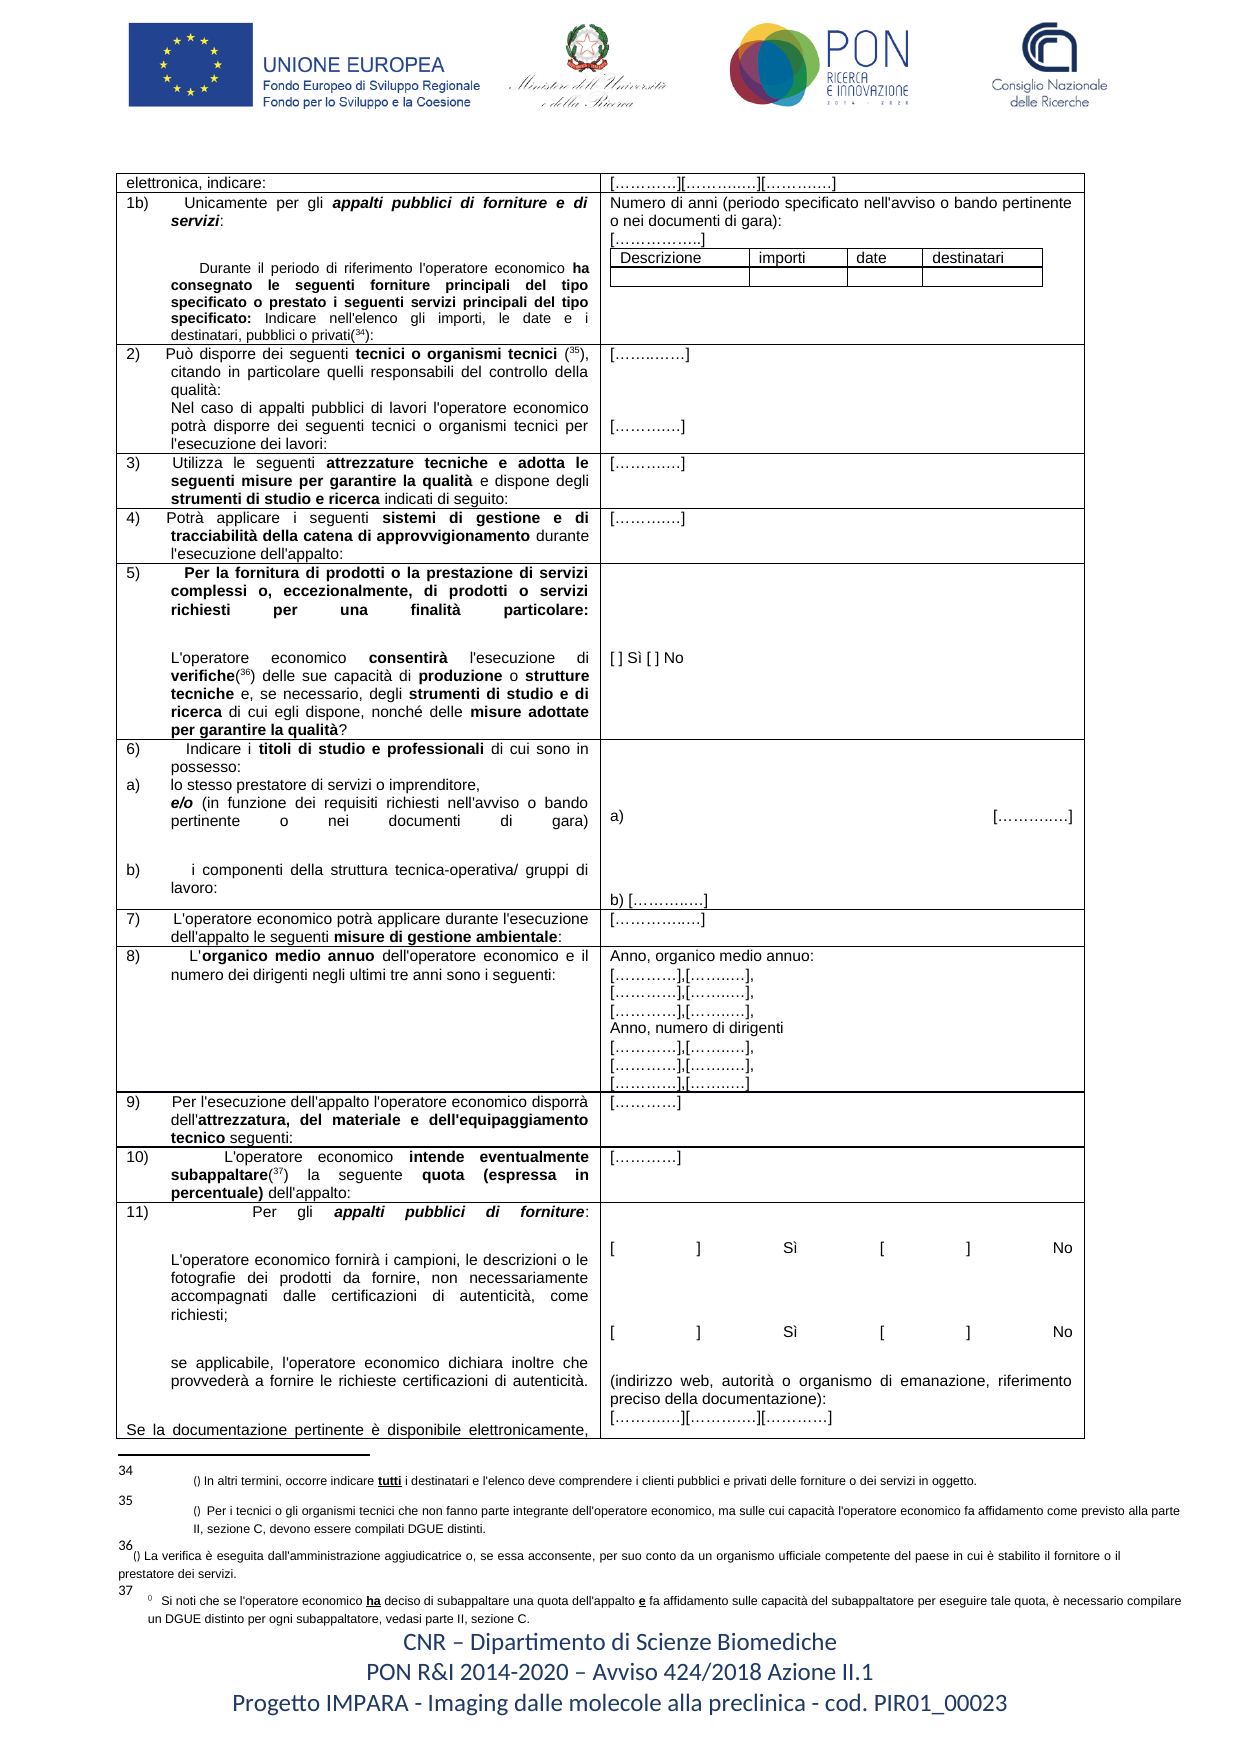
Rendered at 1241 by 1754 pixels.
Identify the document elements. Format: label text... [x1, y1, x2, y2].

table_cell […………..…] [601, 910, 1084, 946]
table_cell 8) L'organico medio annuo dell'operatore economico e il numero dei dirigenti negli ultimi tre anni sono i seguenti: [117, 947, 600, 1091]
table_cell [601, 174, 1084, 192]
table_cell a) [………..…] b) [………..…] [601, 740, 1084, 909]
table_cell […………] [601, 1148, 1084, 1202]
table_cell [117, 174, 600, 192]
table_cell 6) Indicare i titoli di studio e professionali di cui sono in possesso: a) lo stesso prestatore di servizi o imprenditore, e/o (in funzione dei requisiti richiesti nell'avviso o bando pertinente o nei documenti di gara) b) i componenti della struttura tecnica-operativa/ gruppi di lavoro: [117, 740, 600, 909]
table_cell 7) L'operatore economico potrà applicare durante l'esecuzione dell'appalto le seguenti misure di gestione ambientale: [117, 910, 600, 946]
table_cell Numero di anni (periodo specificato nell'avviso o bando pertinente o nei documenti di gara): [……………..] [601, 193, 1084, 344]
table_cell 1b) Unicamente per gli appalti pubblici di forniture e di servizi: Durante il periodo di riferimento l'operatore economico ha consegnato le seguenti forniture principali del tipo specificato o prestato i seguenti servizi principali del tipo specificato: Indicare nell'elenco gli importi, le date e i destinatari, pubblici o privati(): [117, 193, 600, 344]
table_cell 9) Per l'esecuzione dell'appalto l'operatore economico disporrà dell'attrezzatura, del materiale e dell'equipaggiamento tecnico seguenti: [117, 1093, 600, 1146]
table_cell 4) Potrà applicare i seguenti sistemi di gestione e di tracciabilità della catena di approvvigionamento durante l'esecuzione dell'appalto: [117, 509, 600, 563]
table_cell 3) Utilizza le seguenti attrezzature tecniche e adotta le seguenti misure per garantire la qualità e dispone degli strumenti di studio e ricerca indicati di seguito: [117, 454, 600, 508]
table_cell [ ] Sì [ ] No [601, 564, 1084, 739]
table_cell 10) L'operatore economico intende eventualmente subappaltare() la seguente quota (espressa in percentuale) dell'appalto: [117, 1148, 600, 1202]
picture [118, 11, 1123, 118]
table_cell 5) Per la fornitura di prodotti o la prestazione di servizi complessi o, eccezionalmente, di prodotti o servizi richiesti per una finalità particolare: L'operatore economico consentirà l'esecuzione di verifiche() delle sue capacità di produzione o strutture tecniche e, se necessario, degli strumenti di studio e di ricerca di cui egli dispone, nonché delle misure adottate per garantire la qualità? [117, 564, 600, 739]
table_cell [……….…] [601, 454, 1084, 508]
table_cell 2) Può disporre dei seguenti tecnici o organismi tecnici (), citando in particolare quelli responsabili del controllo della qualità: Nel caso di appalti pubblici di lavori l'operatore economico potrà disporre dei seguenti tecnici o organismi tecnici per l'esecuzione dei lavori: [117, 345, 600, 453]
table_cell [117, 1203, 600, 1438]
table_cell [601, 1203, 1084, 1438]
table_cell [……..……] [……….…] [601, 345, 1084, 453]
table_cell [……….…] [601, 509, 1084, 563]
table_cell […………] [601, 1093, 1084, 1146]
table_cell Anno, organico medio annuo: […………],[……..…], […………],[……..…], […………],[……..…], Anno, numero di dirigenti […………],[……..…], […………],[……..…], […………],[……..…] [601, 947, 1084, 1091]
